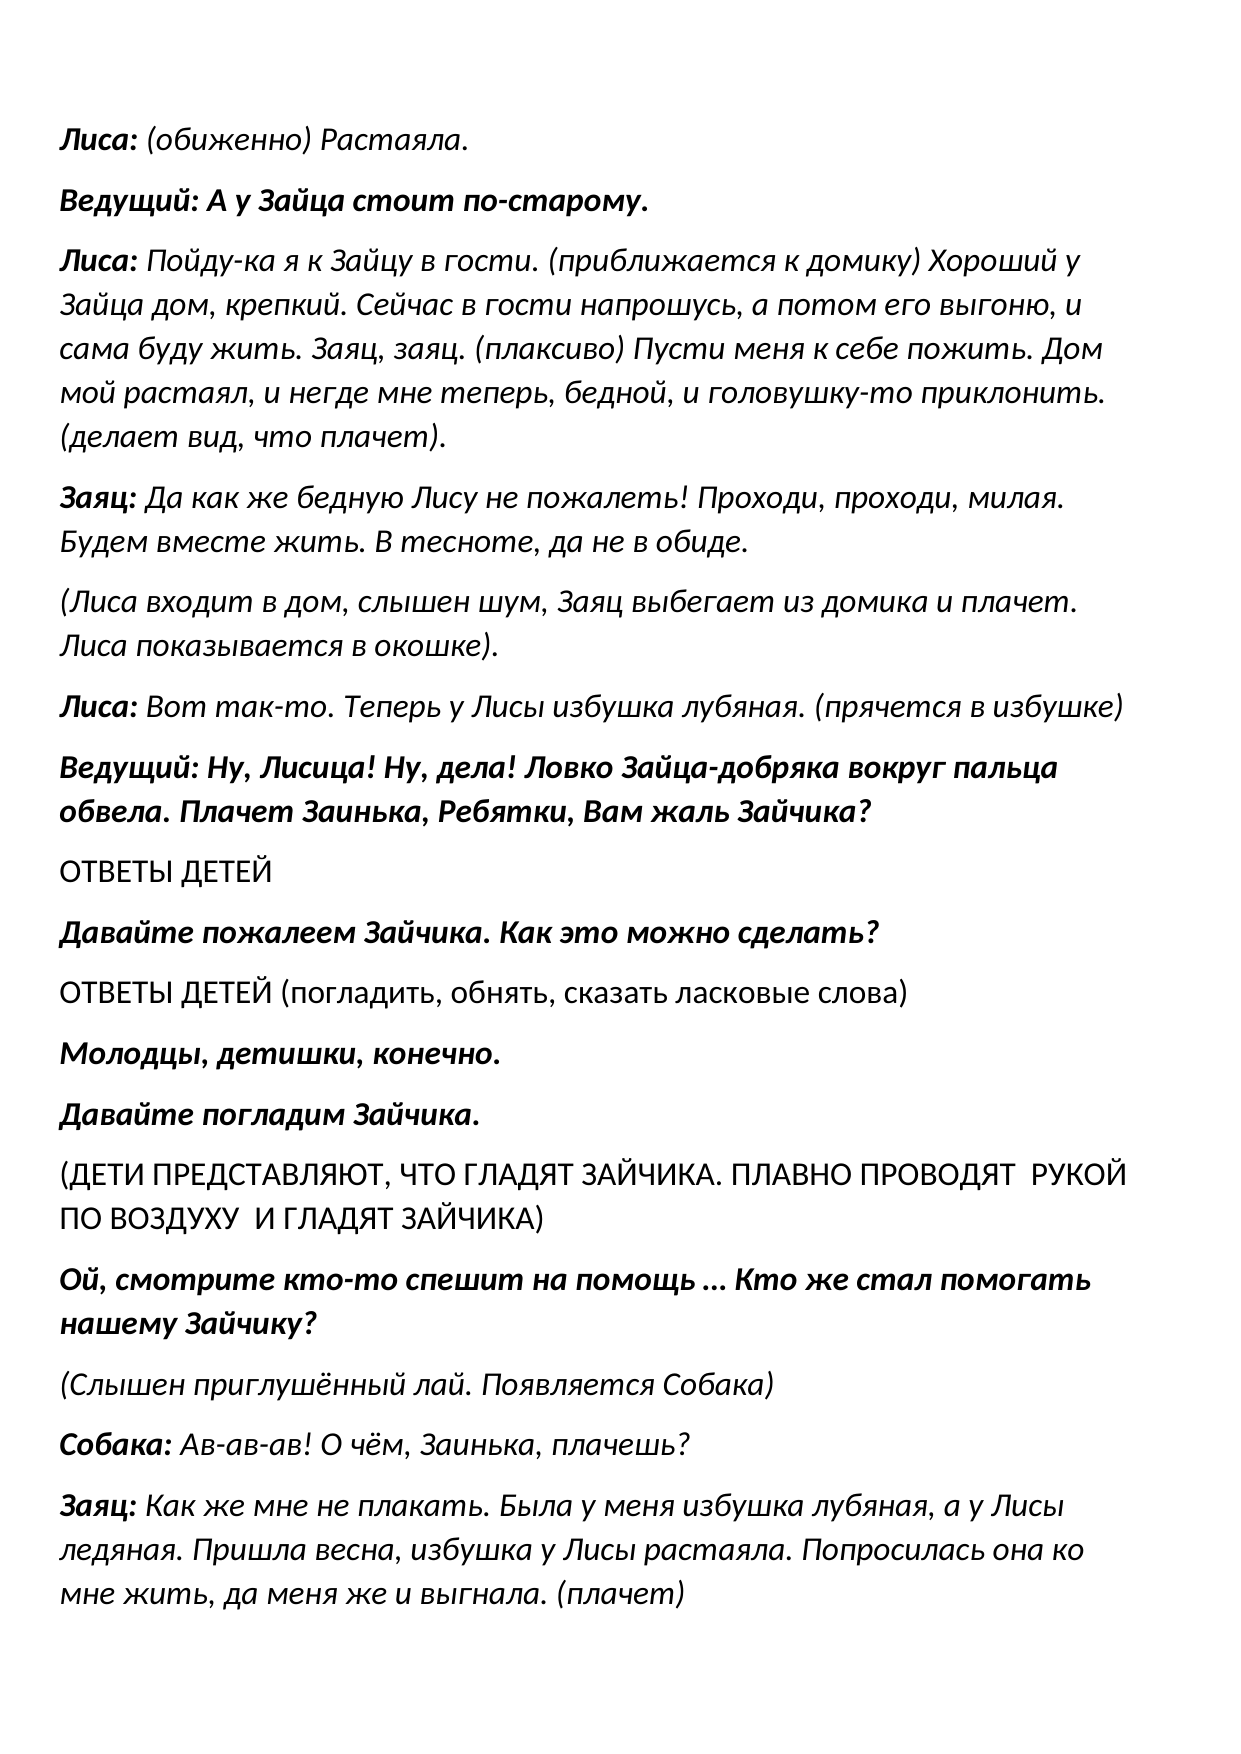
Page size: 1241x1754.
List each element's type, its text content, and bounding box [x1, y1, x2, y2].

text Заяц: Да как же бедную Лису не пожалеть! Проходи, проходи, милая. Будем вместе жить. В тесноте, да не в обиде. [59, 476, 1152, 561]
text (Лиса входит в дом, слышен шум, Заяц выбегает из домика и плачет. Лиса показывается в окошке). [59, 580, 1152, 665]
text Лиса: (обиженно) Растаяла. [59, 118, 1152, 159]
text (ДЕТИ ПРЕДСТАВЛЯЮТ, ЧТО ГЛАДЯТ ЗАЙЧИКА. ПЛАВНО ПРОВОДЯТ РУКОЙ ПО ВОЗДУХУ И ГЛАДЯТ ЗАЙЧИКА) [59, 1153, 1152, 1238]
text Давайте погладим Зайчика. [59, 1093, 1152, 1133]
text ОТВЕТЫ ДЕТЕЙ [59, 850, 1152, 891]
text Давайте пожалеем Зайчика. Как это можно сделать? [59, 911, 1152, 952]
text Молодцы, детишки, конечно. [59, 1032, 1152, 1073]
text ОТВЕТЫ ДЕТЕЙ (погладить, обнять, сказать ласковые слова) [59, 971, 1152, 1012]
text Лиса: Пойду-ка я к Зайцу в гости. (приближается к домику) Хороший у Зайца дом, крепкий. Сейчас в гости напрошусь, а потом его выгоню, и сама буду жить. Заяц, заяц. (плаксиво) Пусти меня к себе пожить. Дом мой растаял, и негде мне теперь, бедной, и головушку-то приклонить. (делает вид, что плачет). [59, 239, 1152, 456]
text Ведущий: А у Зайца стоит по-старому. [59, 179, 1152, 219]
text Лиса: Вот так-то. Теперь у Лисы избушка лубяная. (прячется в избушке) [59, 685, 1152, 726]
text Собака: Ав-ав-ав! О чём, Заинька, плачешь? [59, 1423, 1152, 1464]
text Ведущий: Ну, Лисица! Ну, дела! Ловко Зайца-добряка вокруг пальца обвела. Плачет Заинька, Ребятки, Вам жаль Зайчика? [59, 746, 1152, 830]
text Ой, смотрите кто-то спешит на помощь … Кто же стал помогать нашему Зайчику? [59, 1258, 1152, 1343]
text Заяц: Как же мне не плакать. Была у меня избушка лубяная, а у Лисы ледяная. Пришла весна, избушка у Лисы растаяла. Попросилась она ко мне жить, да меня же и выгнала. (плачет) [59, 1484, 1152, 1612]
text (Слышен приглушённый лай. Появляется Собака) [59, 1362, 1152, 1403]
